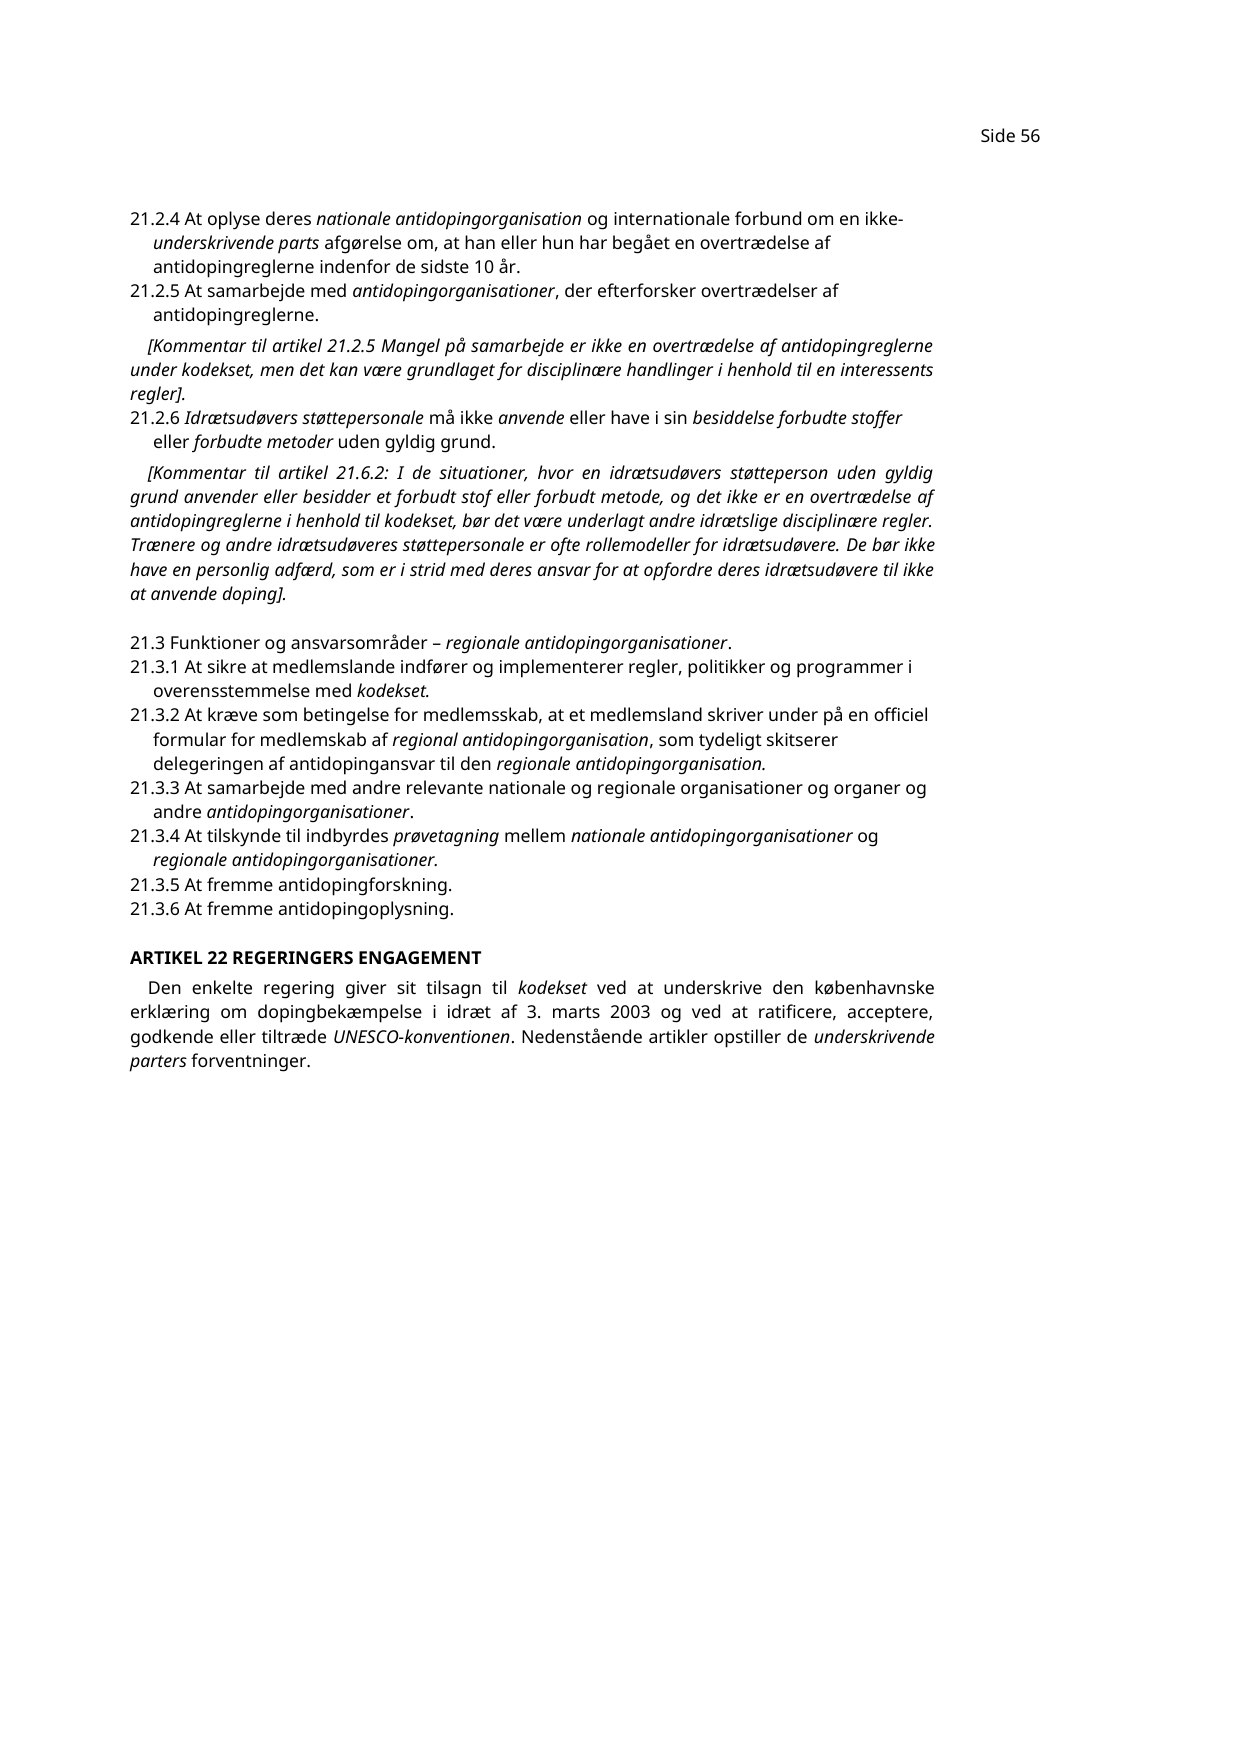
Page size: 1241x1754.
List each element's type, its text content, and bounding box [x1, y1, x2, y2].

text 21.3.3 At samarbejde med andre relevante nationale og regionale organisationer og organer og andre antidopingorganisationer. [130, 775, 935, 824]
text 21.3.2 At kræve som betingelse for medlemsskab, at et medlemsland skriver under på en officiel formular for medlemskab af regional antidopingorganisation, som tydeligt skitserer delegeringen af antidopingansvar til den regionale antidopingorganisation. [130, 703, 935, 775]
text Den enkelte regering giver sit tilsagn til kodekset ved at underskrive den københavnske erklæring om dopingbekæmpelse i idræt af 3. marts 2003 og ved at ratificere, acceptere, godkende eller tiltræde UNESCO-konventionen. Nedenstående artikler opstiller de underskrivende parters forventninger. [130, 976, 935, 1072]
text 21.2.6 Idrætsudøvers støttepersonale må ikke anvende eller have i sin besiddelse forbudte stoffer eller forbudte metoder uden gyldig grund. [130, 406, 935, 454]
text 21.2.5 At samarbejde med antidopingorganisationer, der efterforsker overtrædelser af antidopingreglerne. [130, 279, 935, 327]
text 21.3.6 At fremme antidopingoplysning. [130, 896, 935, 920]
text [Kommentar til artikel 21.2.5 Mangel på samarbejde er ikke en overtrædelse af antidopingreglerne under kodekset, men det kan være grundlaget for disciplinære handlinger i henhold til en interessents regler]. [130, 333, 935, 406]
text 21.3.4 At tilskynde til indbyrdes prøvetagning mellem nationale antidopingorganisationer og regionale antidopingorganisationer. [130, 824, 935, 872]
text 21.3.5 At fremme antidopingforskning. [130, 872, 935, 896]
text [Kommentar til artikel 21.6.2: I de situationer, hvor en idrætsudøvers støtteperson uden gyldig grund anvender eller besidder et forbudt stof eller forbudt metode, og det ikke er en overtrædelse af antidopingreglerne i henhold til kodekset, bør det være underlagt andre idrætslige disciplinære regler. Trænere og andre idrætsudøveres støttepersonale er ofte rollemodeller for idrætsudøvere. De bør ikke have en personlig adfærd, som er i strid med deres ansvar for at opfordre deres idrætsudøvere til ikke at anvende doping]. [130, 460, 935, 605]
text ARTIKEL 22 REGERINGERS ENGAGEMENT [130, 945, 935, 969]
text 21.3.1 At sikre at medlemslande indfører og implementerer regler, politikker og programmer i overensstemmelse med kodekset. [130, 654, 935, 703]
text 21.2.4 At oplyse deres nationale antidopingorganisation og internationale forbund om en ikke-underskrivende parts afgørelse om, at han eller hun har begået en overtrædelse af antidopingreglerne indenfor de sidste 10 år. [130, 206, 935, 279]
text 21.3 Funktioner og ansvarsområder – regionale antidopingorganisationer. [130, 630, 935, 654]
